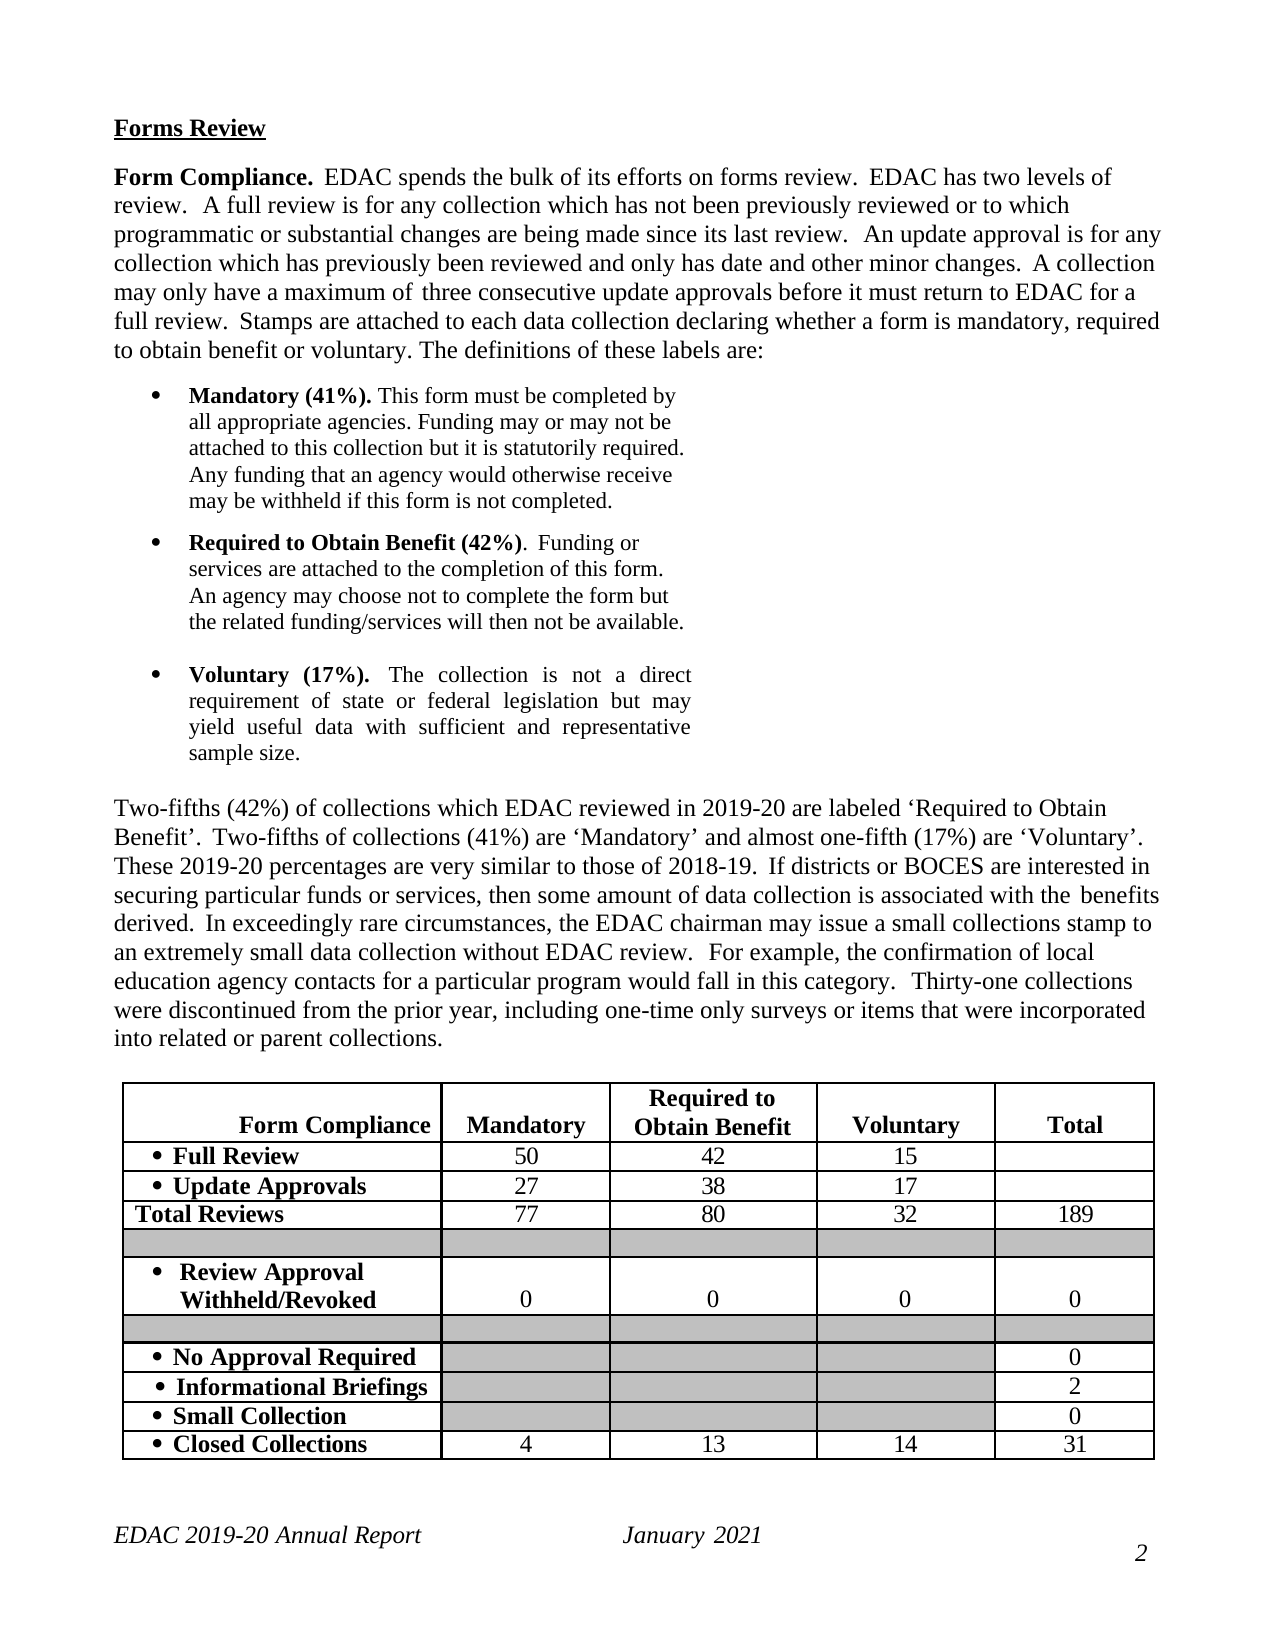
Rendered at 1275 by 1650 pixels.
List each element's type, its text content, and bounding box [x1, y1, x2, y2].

table_cell 0 [996, 1344, 1153, 1371]
table_cell 0 [443, 1258, 609, 1313]
table_cell [818, 1373, 994, 1401]
table_cell 32 [818, 1202, 994, 1228]
table_cell 2 [996, 1373, 1153, 1401]
table_cell [611, 1316, 816, 1341]
table_header Required to Obtain Benefit [611, 1084, 816, 1141]
table_header Form Compliance [124, 1084, 440, 1141]
table_cell 4 [443, 1432, 609, 1458]
table_cell [818, 1316, 994, 1341]
table_cell [443, 1373, 609, 1401]
table_cell 17 [818, 1172, 994, 1200]
table_cell [124, 1316, 440, 1341]
table_cell Total Reviews [124, 1202, 440, 1228]
table_cell 31 [996, 1432, 1153, 1458]
table_cell [443, 1316, 609, 1341]
table_cell 27 [443, 1172, 609, 1200]
table_cell [818, 1230, 994, 1256]
table_cell 189 [996, 1202, 1153, 1228]
table_header Mandatory [443, 1084, 609, 1141]
table_cell 0 [818, 1258, 994, 1313]
table_cell Update Approvals [124, 1172, 440, 1200]
table_cell [611, 1403, 816, 1430]
table_cell [818, 1344, 994, 1371]
list Mandatory (41%). This form must be completed by all appropriate agencies. Funding may or may not be attached to this collection but it is statutorily required. Any funding that an agency would otherwise receive may be withheld if this form is not completed. [152, 382, 688, 513]
table_cell [611, 1373, 816, 1401]
table_cell [443, 1344, 609, 1371]
table_cell [611, 1230, 816, 1256]
table_cell Full Review [124, 1143, 440, 1170]
table_cell [124, 1230, 440, 1256]
table_cell 42 [611, 1143, 816, 1170]
table_cell 0 [996, 1258, 1153, 1313]
list Voluntary (17%). The collection is not a direct requirement of state or federal legislation but may yield useful data with sufficient and representative sample size. [152, 662, 691, 765]
table_cell 14 [818, 1432, 994, 1458]
table_cell Review Approval Withheld/Revoked [124, 1258, 440, 1313]
table_cell No Approval Required [124, 1344, 440, 1371]
table_cell 15 [818, 1143, 994, 1170]
table_cell 77 [443, 1202, 609, 1228]
table_cell [443, 1230, 609, 1256]
text full review. Stamps are attached to each data collection declaring whether a form is mandatory, required to obtain benefit or voluntary. The definitions of these labels are: [113, 307, 1163, 363]
table_header Voluntary [818, 1084, 994, 1141]
subtitle Forms Review [113, 113, 1206, 142]
table_cell 80 [611, 1202, 816, 1228]
table_cell Small Collection [124, 1403, 440, 1430]
list Required to Obtain Benefit (42%). Funding or services are attached to the completion of this form. An agency may choose not to complete the form but the related funding/services will then not be available. [152, 529, 691, 634]
table_cell Closed Collections [124, 1432, 440, 1458]
text Form Compliance. EDAC spends the bulk of its efforts on forms review. EDAC has two levels of review. A full review is for any collection which has not been previously reviewed or to which programmatic or substantial changes are being made since its last review. An update approval is for any collection which has previously been reviewed and only has date and other minor changes. A collection may only have a maximum of three consecutive update approvals before it must return to EDAC for a [113, 162, 1163, 306]
table_cell [996, 1316, 1153, 1341]
table_cell [996, 1143, 1153, 1170]
table_cell [996, 1172, 1153, 1200]
table_cell 38 [611, 1172, 816, 1200]
table_header Total [996, 1084, 1153, 1141]
table_cell 0 [611, 1258, 816, 1313]
table_cell [818, 1403, 994, 1430]
table_cell [443, 1403, 609, 1430]
text Two-fifths (42%) of collections which EDAC reviewed in 2019-20 are labeled ‘Required to Obtain Benefit’. Two-fifths of collections (41%) are ‘Mandatory’ and almost one-fifth (17%) are ‘Voluntary’. These 2019-20 percentages are very similar to those of 2018-19. If districts or BOCES are interested in securing particular funds or services, then some amount of data collection is associated with the benefits derived. In exceedingly rare circumstances, the EDAC chairman may issue a small collections stamp to an extremely small data collection without EDAC review. For example, the confirmation of local education agency contacts for a particular program would fall in this category. Thirty-one collections were discontinued from the prior year, including one-time only surveys or items that were incorporated into related or parent collections. [113, 793, 1163, 1052]
table_cell 13 [611, 1432, 816, 1458]
table_cell Informational Briefings [124, 1373, 440, 1401]
table_cell 0 [996, 1403, 1153, 1430]
table_cell [611, 1344, 816, 1371]
table_cell 50 [443, 1143, 609, 1170]
table_cell [996, 1230, 1153, 1256]
